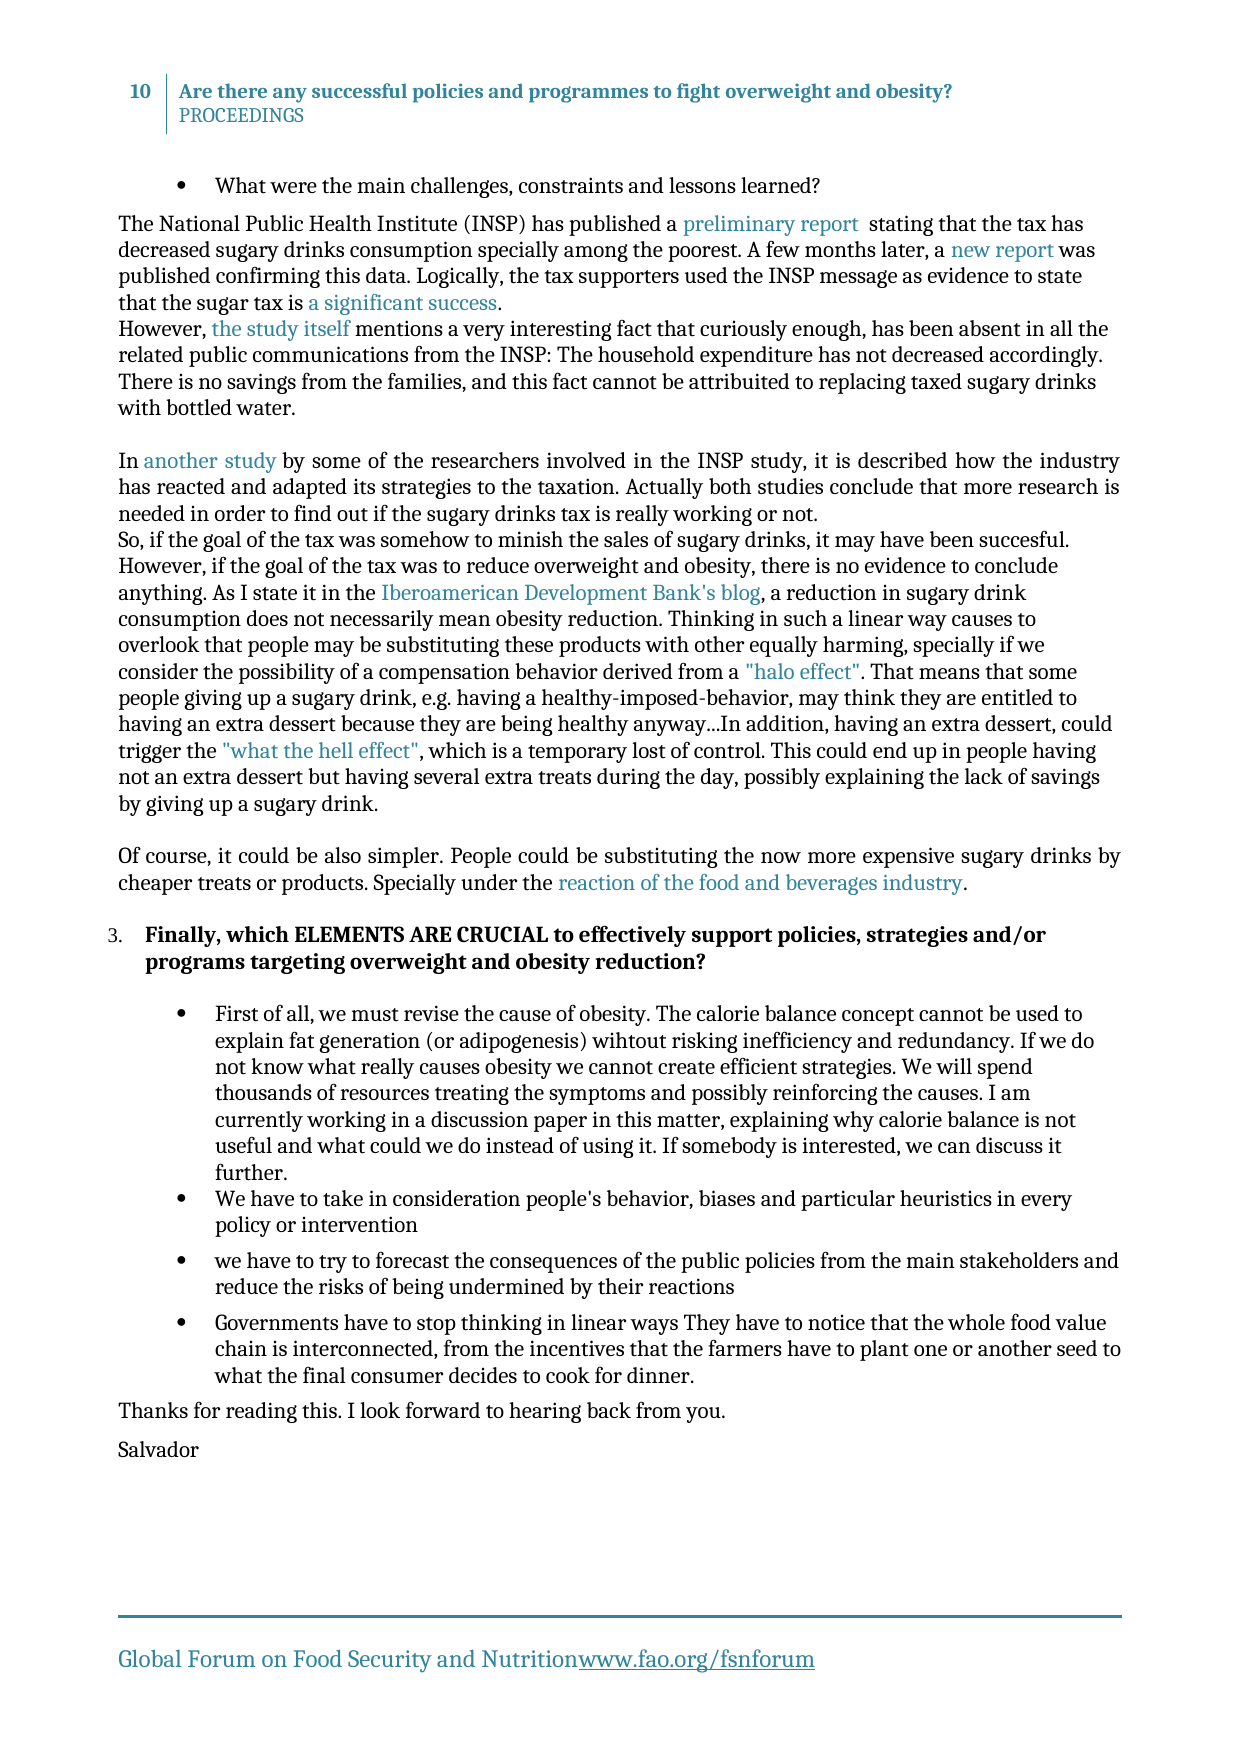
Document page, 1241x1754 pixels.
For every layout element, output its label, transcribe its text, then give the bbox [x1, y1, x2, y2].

list We have to take in consideration people's behavior, biases and particular heuristics in every policy or intervention [177, 1186, 1122, 1238]
text However, the study itself mentions a very interesting fact that curiously enough, has been absent in all the related public communications from the INSP: The household expenditure has not decreased accordingly. There is no savings from the families, and this fact cannot be attribuited to replacing taxed sugary drinks with bottled water. [118, 316, 1122, 421]
list What were the main challenges, constraints and lessons learned? [177, 173, 1122, 199]
text Of course, it could be also simpler. People could be substituting the now more expensive sugary drinks by cheaper treats or products. Specially under the reaction of the food and beverages industry. [118, 843, 1122, 896]
text The National Public Health Institute (INSP) has published a preliminary report stating that the tax has decreased sugary drinks consumption specially among the poorest. A few months later, a new report was published confirming this data. Logically, the tax supporters used the INSP message as evidence to state that the sugar tax is a significant success. [118, 211, 1122, 316]
list Finally, which ELEMENTS ARE CRUCIAL to effectively support policies, strategies and/or programs targeting overweight and obesity reduction? [107, 922, 1122, 975]
text Salvador [118, 1437, 1122, 1463]
list we have to try to forecast the consequences of the public policies from the main stakeholders and reduce the risks of being undermined by their reactions [177, 1248, 1122, 1300]
text So, if the goal of the tax was somehow to minish the sales of sugary drinks, it may have been succesful. However, if the goal of the tax was to reduce overweight and obesity, there is no evidence to conclude anything. As I state it in the Iberoamerican Development Bank's blog, a reduction in sugary drink consumption does not necessarily mean obesity reduction. Thinking in such a linear way causes to overlook that people may be substituting these products with other equally harming, specially if we consider the possibility of a compensation behavior derived from a "halo effect". That means that some people giving up a sugary drink, e.g. having a healthy-imposed-behavior, may think they are entitled to having an extra dessert because they are being healthy anyway...In addition, having an extra dessert, could trigger the "what the hell effect", which is a temporary lost of control. This could end up in people having not an extra dessert but having several extra treats during the day, possibly explaining the lack of savings by giving up a sugary drink. [118, 527, 1122, 817]
text Thanks for reading this. I look forward to hearing back from you. [118, 1398, 1122, 1424]
text In another study by some of the researchers involved in the INSP study, it is described how the industry has reacted and adapted its strategies to the taxation. Actually both studies conclude that more research is needed in order to find out if the sugary drinks tax is really working or not. [118, 448, 1122, 527]
list Governments have to stop thinking in linear ways They have to notice that the whole food value chain is interconnected, from the incentives that the farmers have to plant one or another seed to what the final consumer decides to cook for dinner. [177, 1310, 1122, 1389]
list First of all, we must revise the cause of obesity. The calorie balance concept cannot be used to explain fat generation (or adipogenesis) wihtout risking inefficiency and redundancy. If we do not know what really causes obesity we cannot create efficient strategies. We will spend thousands of resources treating the symptoms and possibly reinforcing the causes. I am currently working in a discussion paper in this matter, explaining why calorie balance is not useful and what could we do instead of using it. If somebody is interested, we can discuss it further. [177, 1001, 1122, 1186]
